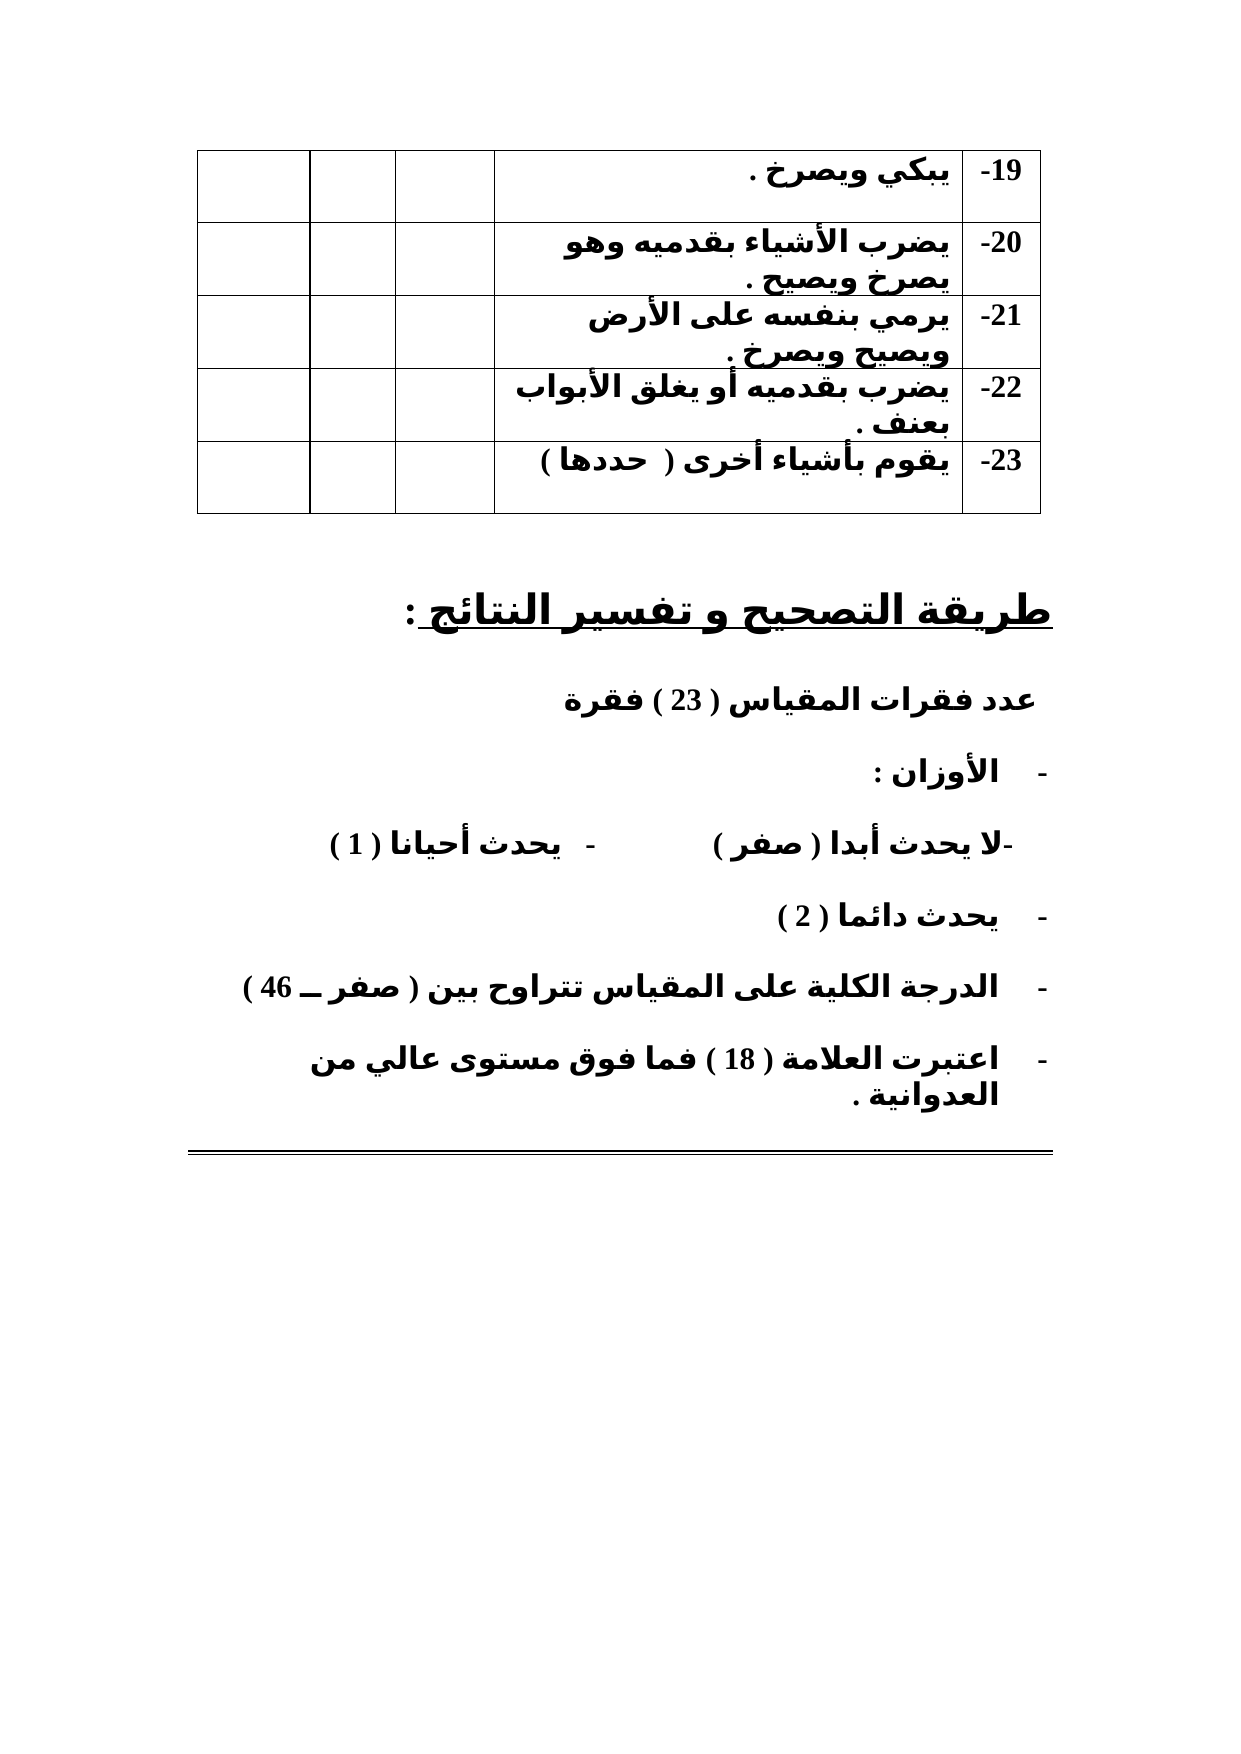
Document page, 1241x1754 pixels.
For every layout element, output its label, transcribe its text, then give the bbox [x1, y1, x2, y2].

list يحدث دائما ( 2 ) [187, 897, 1037, 933]
table_cell 20- [963, 223, 1040, 295]
table_cell 23- [963, 442, 1040, 512]
list اعتبرت العلامة ( 18 ) فما فوق مستوى عالي من العدوانية . [187, 1041, 1037, 1112]
table_cell 19- [963, 151, 1040, 222]
text طريقة التصحيح و تفسير النتائج : [187, 585, 1053, 633]
list الدرجة الكلية على المقياس تتراوح بين ( صفر ــ 46 ) [187, 969, 1037, 1005]
table_cell [198, 296, 309, 368]
table_cell يضرب بقدميه أو يغلق الأبواب بعنف . [495, 369, 962, 441]
table_cell [198, 442, 309, 512]
list الأوزان : [187, 753, 1037, 789]
table_cell [396, 369, 494, 441]
table_cell [396, 296, 494, 368]
table_cell [396, 442, 494, 512]
table_cell [311, 369, 395, 441]
table_cell يقوم بأشياء أخرى ( حددها ) [495, 442, 962, 512]
table_cell [311, 151, 395, 222]
table_cell [198, 223, 309, 295]
text - لا يحدث أبدا ( صفر ) - يحدث أحيانا ( 1 ) [187, 825, 1037, 861]
table_cell يبكي ويصرخ . [495, 151, 962, 222]
table_cell [396, 151, 494, 222]
table_cell [311, 296, 395, 368]
table_cell [311, 223, 395, 295]
text عدد فقرات المقياس ( 23 ) فقرة [187, 681, 1053, 717]
table_cell يرمي بنفسه على الأرض ويصيح ويصرخ . [495, 296, 962, 368]
table_cell [396, 223, 494, 295]
table_cell [198, 151, 309, 222]
table_cell [311, 442, 395, 512]
table_cell [198, 369, 309, 441]
table_cell يضرب الأشياء بقدميه وهو يصرخ ويصيح . [495, 223, 962, 295]
table_cell 21- [963, 296, 1040, 368]
table_cell 22- [963, 369, 1040, 441]
